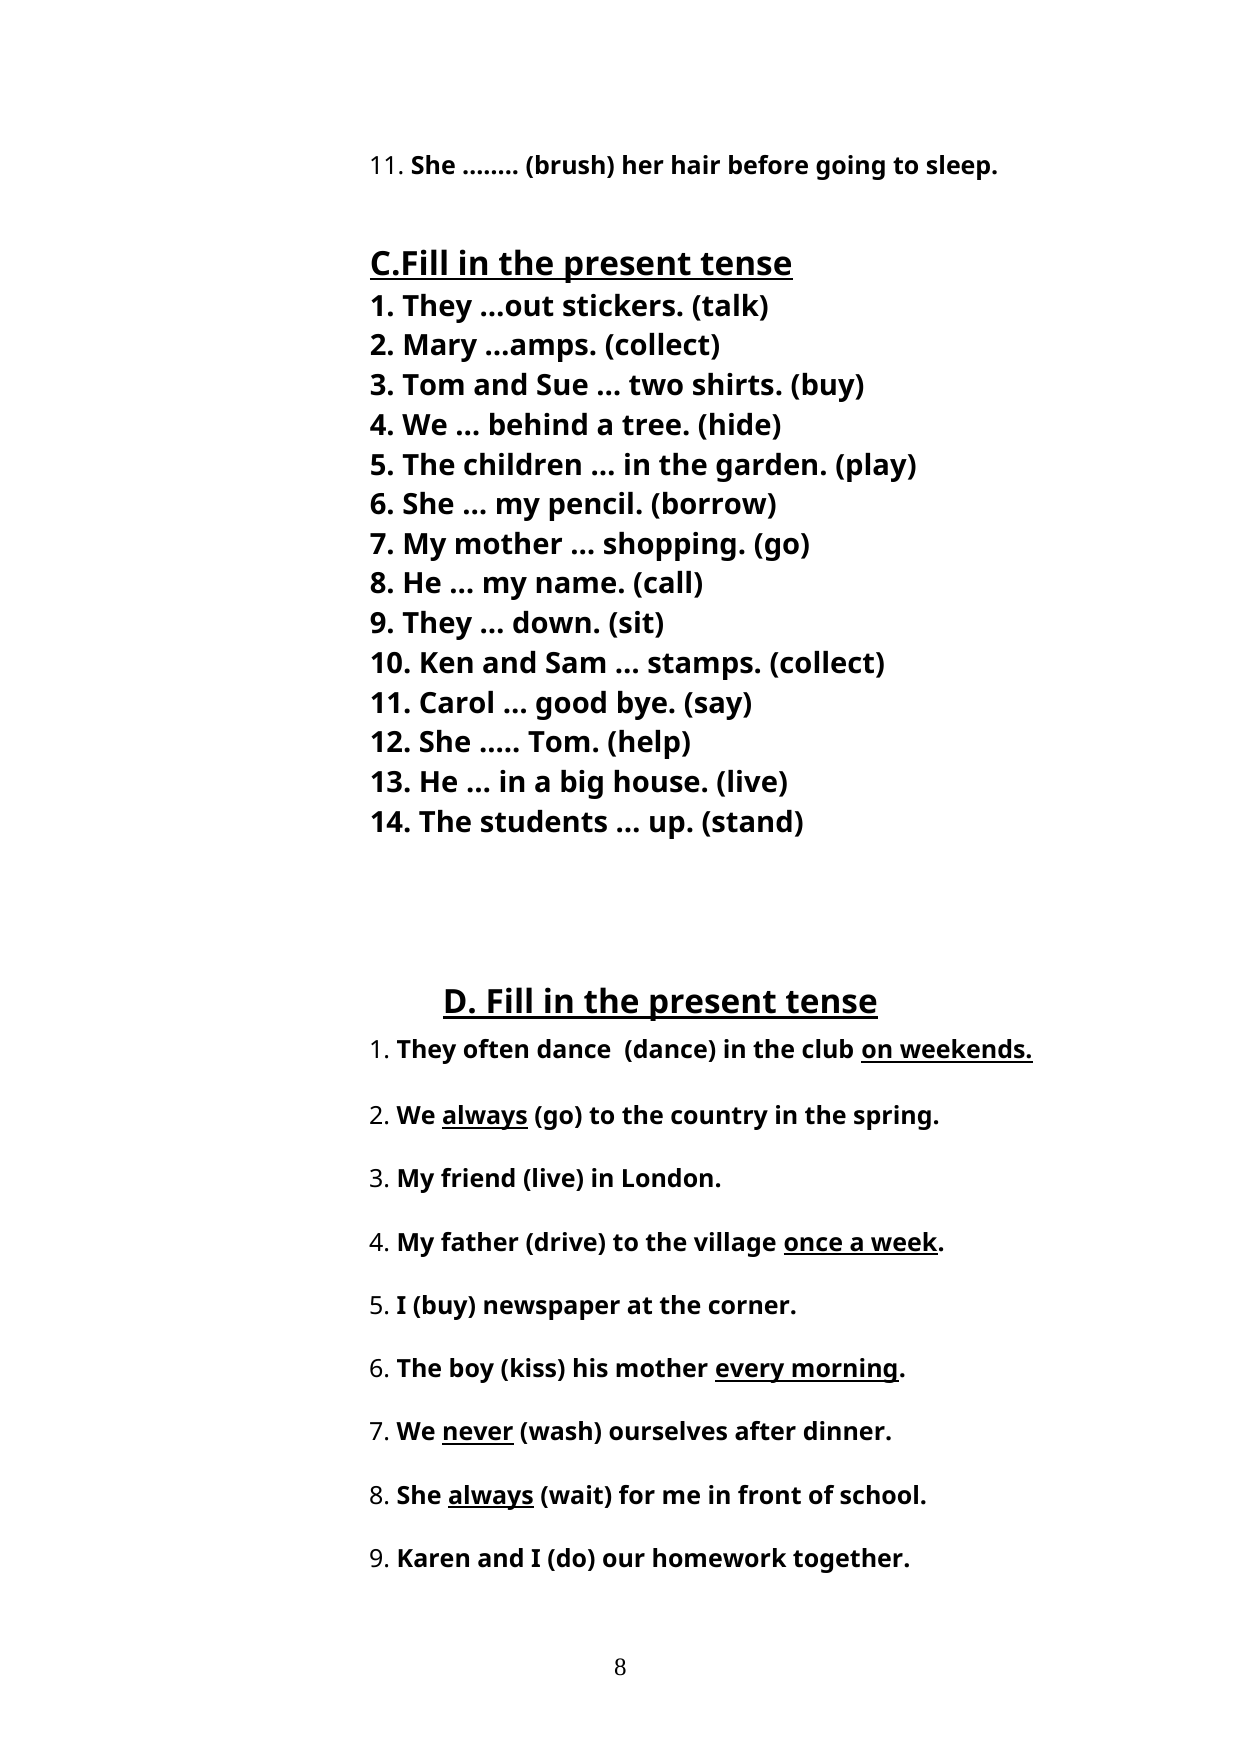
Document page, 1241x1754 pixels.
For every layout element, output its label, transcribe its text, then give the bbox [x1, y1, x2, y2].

text C.Fill in the present tense 1. They …out stickers. (talk) 2. Mary …amps. (collect) 3. Tom and Sue … two shirts. (buy) 4. We … behind a tree. (hide) 5. The children … in the garden. (play) 6. She … my pencil. (borrow) 7. My mother … shopping. (go) 8. He … my name. (call) 9. They … down. (sit) 10. Ken and Sam … stamps. (collect) 11. Carol … good bye. (say) 12. She ..... Tom. (help) 13. He … in a big house. (live) 14. The students … up. (stand) [369, 239, 1093, 869]
text 4. My father (drive) to the village once a week. [148, 1224, 1093, 1258]
text 9. Karen and I (do) our homework together. [148, 1541, 1093, 1574]
text 5. I (buy) newspaper at the corner. [148, 1288, 1093, 1322]
text 11. She …….. (brush) her hair before going to sleep.. [148, 148, 1093, 182]
text 2. We always (go) to the country in the spring. [148, 1098, 1093, 1132]
text D. Fill in the present tense 1. They often dance (dance) in the club on weekends. [148, 978, 1093, 1069]
text 6. The boy (kiss) his mother every morning. [148, 1351, 1093, 1385]
text 7. We never (wash) ourselves after dinner. [148, 1414, 1093, 1448]
text 3. My friend (live) in . [148, 1161, 1093, 1195]
text 8. She always (wait) for me in front of school. [148, 1477, 1093, 1511]
